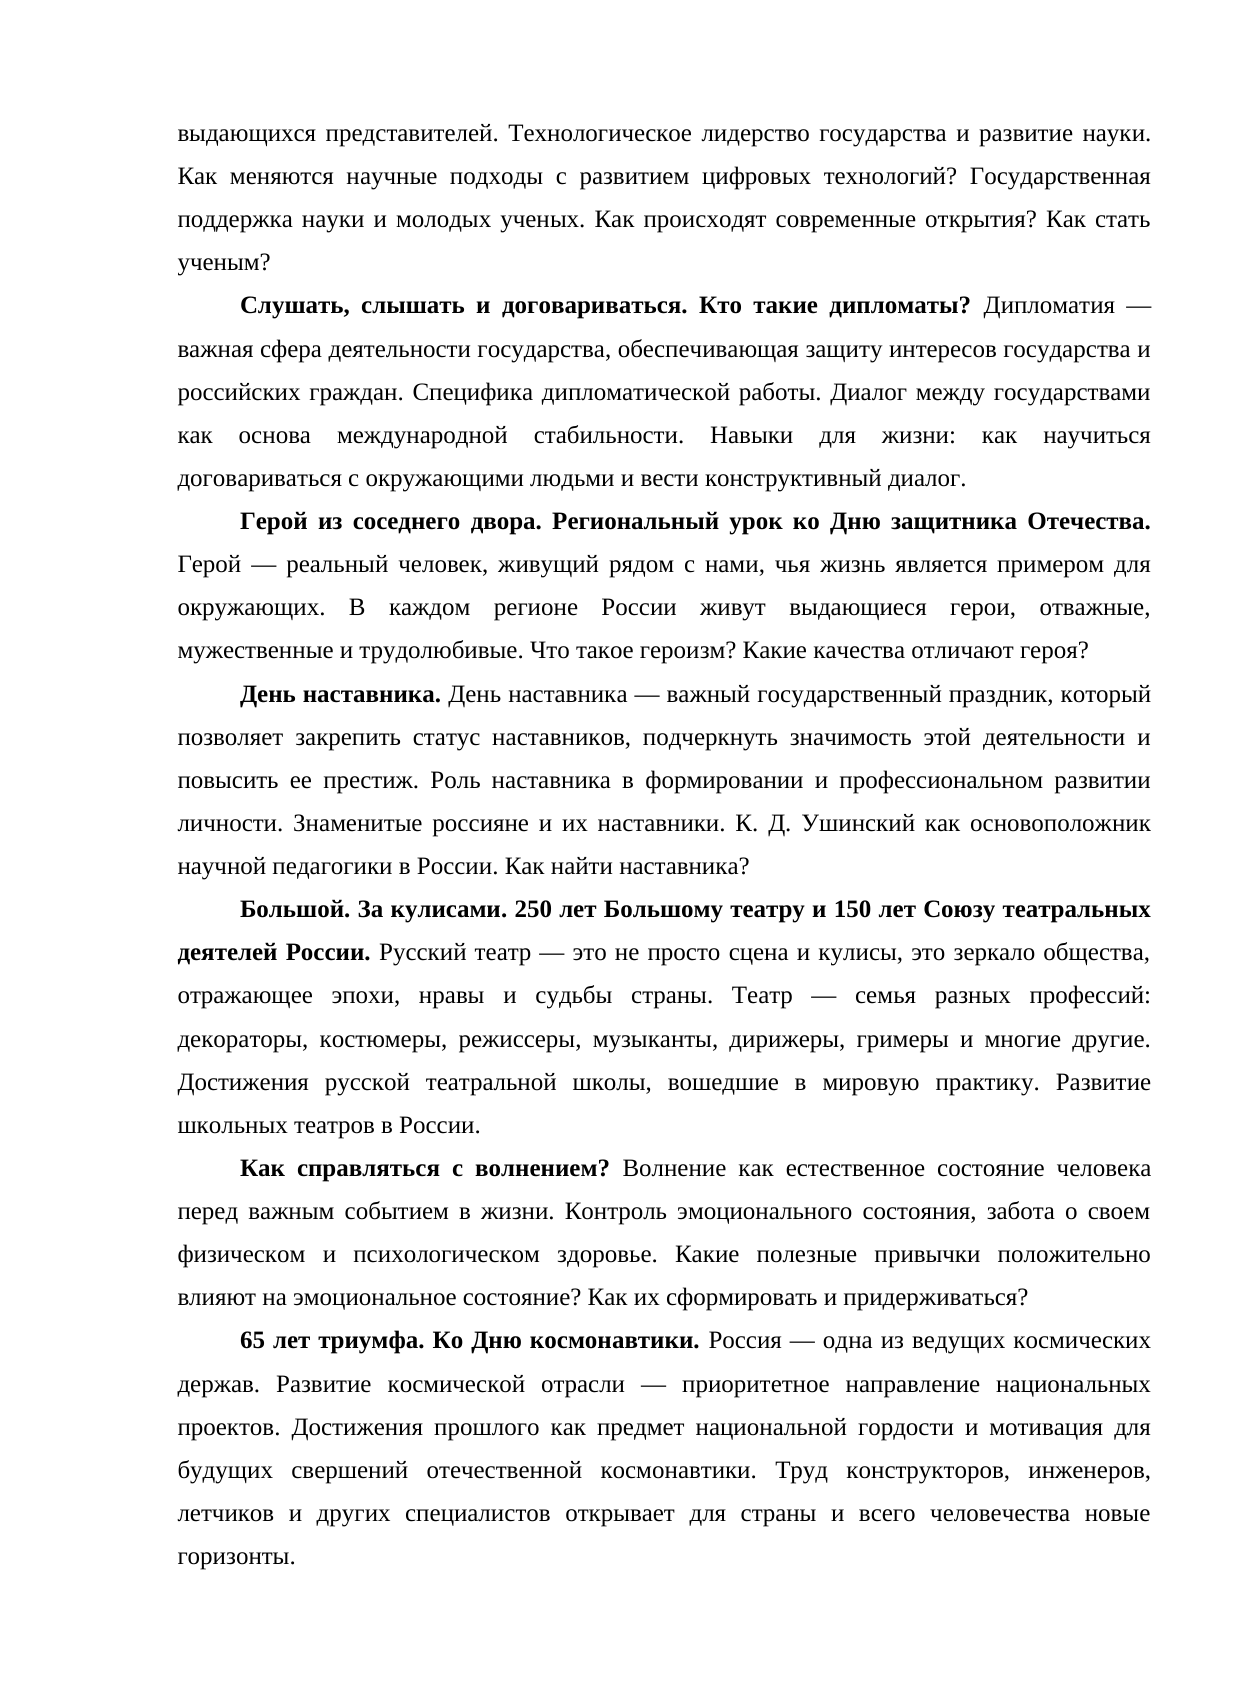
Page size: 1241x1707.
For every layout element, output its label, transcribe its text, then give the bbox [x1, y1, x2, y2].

text День наставника. День наставника — важный государственный праздник, который позволяет закрепить статус наставников, подчеркнуть значимость этой деятельности и повысить ее престиж. Роль наставника в формировании и профессиональном развитии личности. Знаменитые россияне и их наставники. К. Д. Ушинский как основоположник научной педагогики в России. Как найти наставника? [177, 679, 1152, 880]
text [177, 118, 1152, 276]
text Слушать, слышать и договариваться. Кто такие дипломаты? Дипломатия — важная сфера деятельности государства, обеспечивающая защиту интересов государства и российских граждан. Специфика дипломатической работы. Диалог между государствами как основа международной стабильности. Навыки для жизни: как научиться договариваться с окружающими людьми и вести конструктивный диалог. [177, 291, 1152, 492]
text Герой из соседнего двора. Региональный урок ко Дню защитника Отечества. Герой — реальный человек, живущий рядом с нами, чья жизнь является примером для окружающих. В каждом регионе России живут выдающиеся герои, отважные, мужественные и трудолюбивые. Что такое героизм? Какие качества отличают героя? [177, 506, 1152, 664]
text 65 лет триумфа. Ко Дню космонавтики. Россия — одна из ведущих космических держав. Развитие космической отрасли — приоритетное направление национальных проектов. Достижения прошлого как предмет национальной гордости и мотивация для будущих свершений отечественной космонавтики. Труд конструкторов, инженеров, летчиков и других специалистов открывает для страны и всего человечества новые горизонты. [177, 1326, 1152, 1570]
text Как справляться с волнением? Волнение как естественное состояние человека перед важным событием в жизни. Контроль эмоционального состояния, забота о своем физическом и психологическом здоровье. Какие полезные привычки положительно влияют на эмоциональное состояние? Как их сформировать и придерживаться? [177, 1153, 1152, 1311]
text Большой. За кулисами. 250 лет Большому театру и 150 лет Союзу театральных деятелей России. Русский театр — это не просто сцена и кулисы, это зеркало общества, отражающее эпохи, нравы и судьбы страны. Театр — семья разных профессий: декораторы, костюмеры, режиссеры, музыканты, дирижеры, гримеры и многие другие. Достижения русской театральной школы, вошедшие в мировую практику. Развитие школьных театров в России. [177, 894, 1152, 1139]
